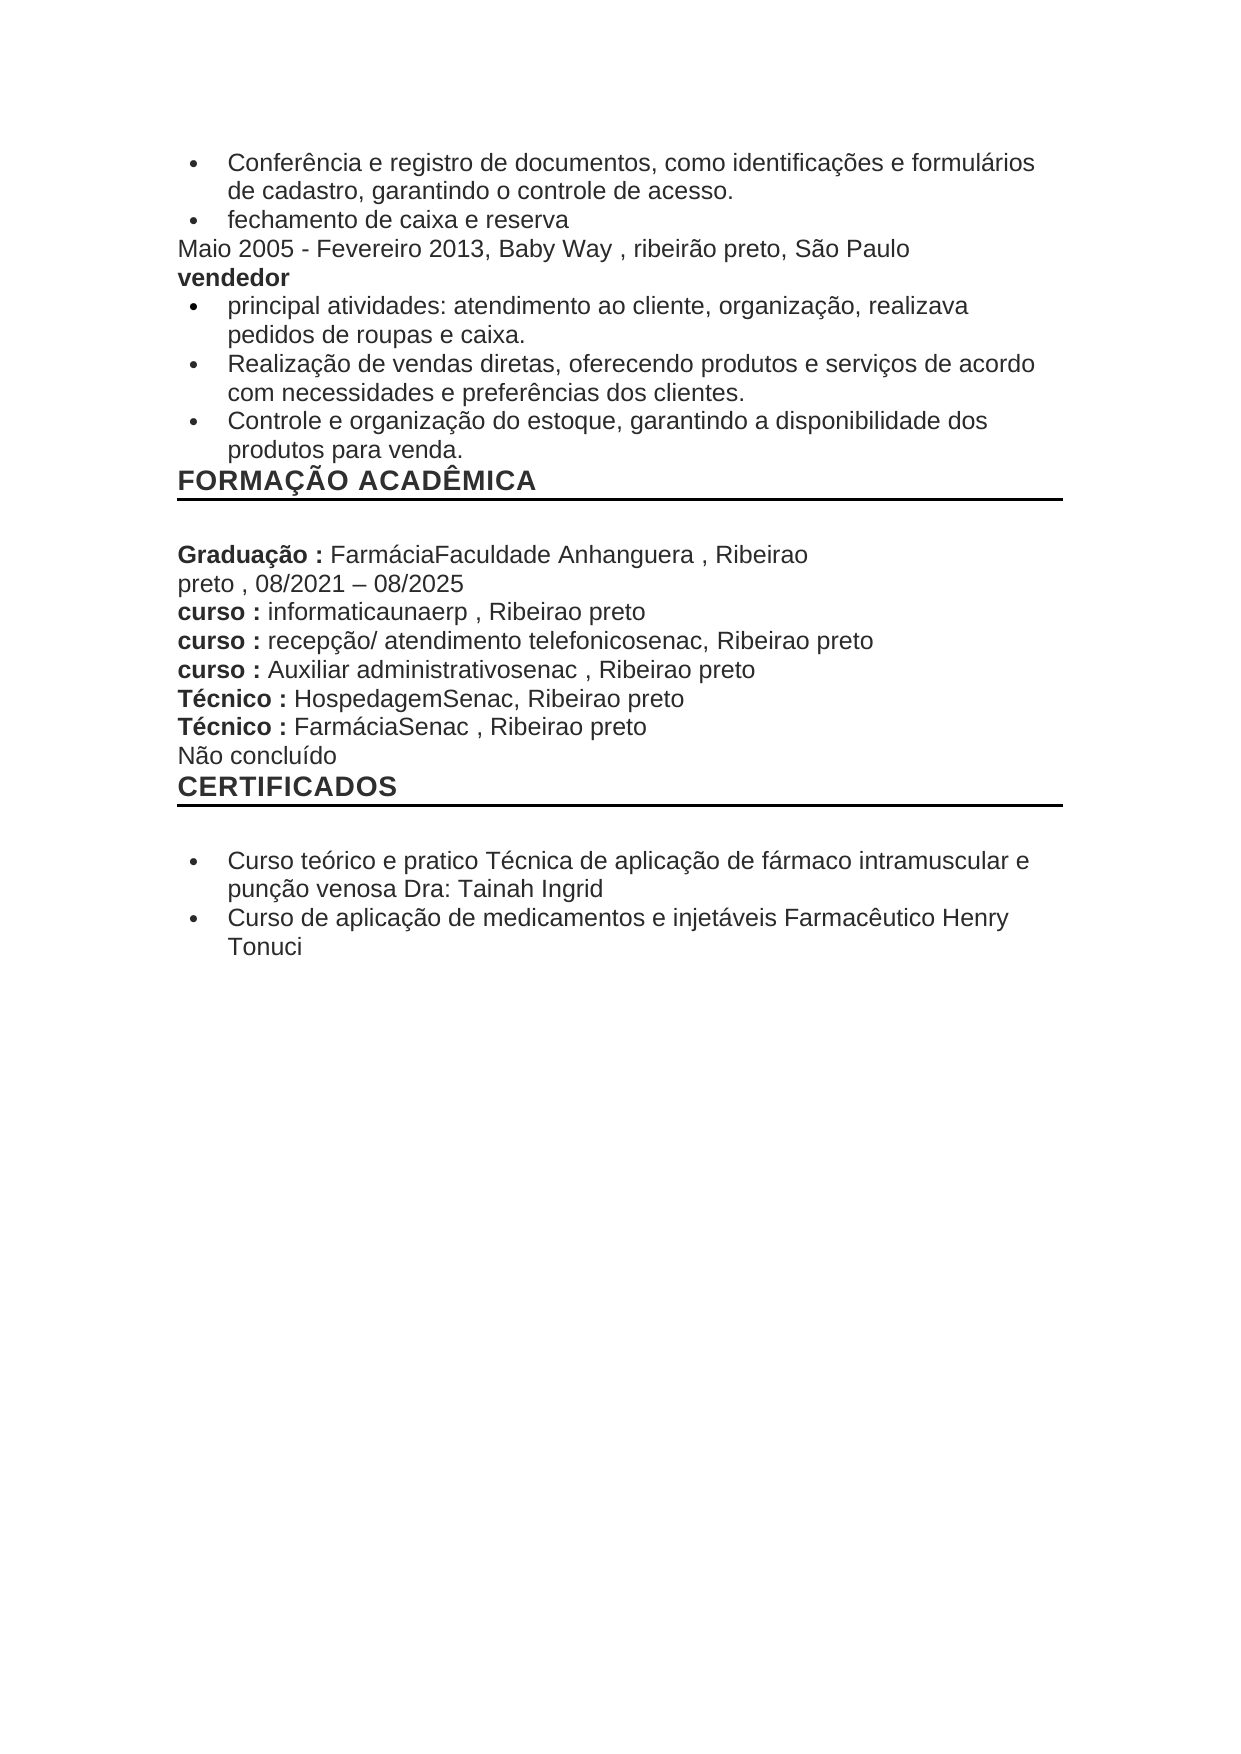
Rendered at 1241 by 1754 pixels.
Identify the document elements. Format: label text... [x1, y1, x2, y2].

text CERTIFICADOS [177, 770, 1063, 804]
list Curso de aplicação de medicamentos e injetáveis Farmacêutico Henry Tonuci [190, 903, 1063, 961]
text Graduação : FarmáciaFaculdade Anhanguera , Ribeirao preto , 08/2021 – 08/2025 [177, 540, 1063, 597]
text curso : informaticaunaerp , Ribeirao preto [177, 597, 1063, 626]
text Maio 2005 - Fevereiro 2013, Baby Way , ribeirão preto, São Paulo [177, 234, 1063, 263]
list Controle e organização do estoque, garantindo a disponibilidade dos produtos para venda. [190, 406, 1063, 464]
text FORMAÇÃO ACADÊMICA [177, 464, 1063, 498]
list Curso teórico e pratico Técnica de aplicação de fármaco intramuscular e punção venosa Dra: Tainah Ingrid [190, 846, 1063, 903]
text Técnico : HospedagemSenac, Ribeirao preto [177, 683, 1063, 712]
text curso : recepção/ atendimento telefonicosenac, Ribeirao preto [177, 626, 1063, 655]
list Realização de vendas diretas, oferecendo produtos e serviços de acordo com necessidades e preferências dos clientes. [190, 349, 1063, 406]
text Não concluído [177, 741, 1063, 770]
text curso : Auxiliar administrativosenac , Ribeirao preto [177, 655, 1063, 683]
list fechamento de caixa e reserva [190, 205, 1063, 234]
text Técnico : FarmáciaSenac , Ribeirao preto [177, 712, 1063, 741]
text vendedor [177, 263, 1063, 291]
list Conferência e registro de documentos, como identificações e formulários de cadastro, garantindo o controle de acesso. [190, 148, 1063, 205]
list principal atividades: atendimento ao cliente, organização, realizava pedidos de roupas e caixa. [190, 291, 1063, 349]
